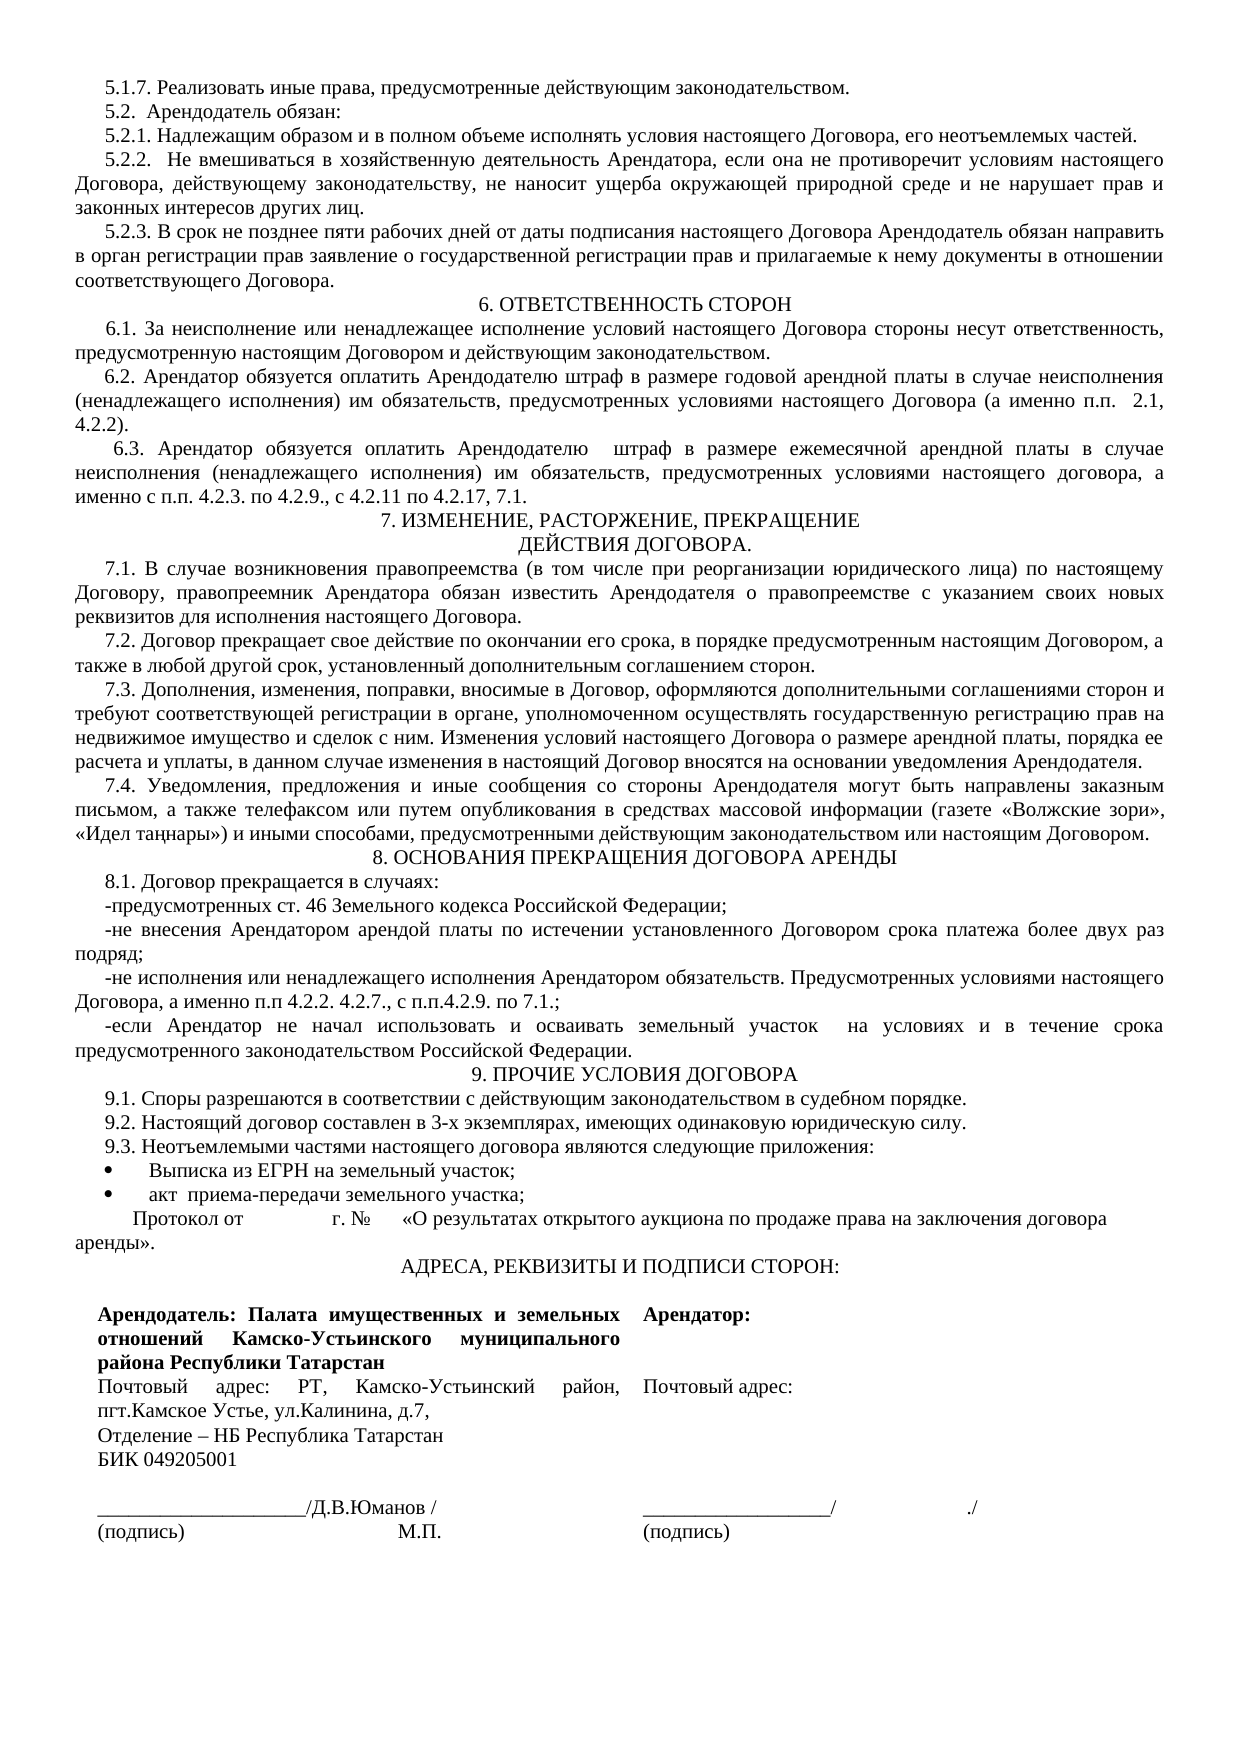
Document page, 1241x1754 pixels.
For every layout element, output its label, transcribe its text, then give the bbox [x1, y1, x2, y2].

table_header Арендодатель: Палата имущественных и земельных отношений Камско-Устьинского муниципального района Республики Татарстан [86, 1302, 632, 1374]
text ДЕЙСТВИЯ ДОГОВОРА. [75, 532, 1165, 556]
text 9.3. Неотъемлемыми частями настоящего договора являются следующие приложения: [75, 1134, 1165, 1158]
text 7. ИЗМЕНЕНИЕ, РАСТОРЖЕНИЕ, ПРЕКРАЩЕНИЕ [75, 508, 1165, 532]
text АДРЕСА, РЕКВИЗИТЫ И ПОДПИСИ СТОРОН: [75, 1254, 1165, 1278]
list акт приема-передачи земельного участка; [75, 1182, 1165, 1206]
text 7.3. Дополнения, изменения, поправки, вносимые в Договор, оформляются дополнительными соглашениями сторон и требуют соответствующей регистрации в органе, уполномоченном осуществлять государственную регистрацию прав на недвижимое имущество и сделок с ним. Изменения условий настоящего Договора о размере арендной платы, порядка ее расчета и уплаты, в данном случае изменения в настоящий Договор вносятся на основании уведомления Арендодателя. [75, 677, 1165, 773]
text 9. ПРОЧИЕ УСЛОВИЯ ДОГОВОРА [75, 1062, 1165, 1086]
text -не внесения Арендатором арендой платы по истечении установленного Договором срока платежа более двух раз подряд; [75, 917, 1165, 965]
text -не исполнения или ненадлежащего исполнения Арендатором обязательств. Предусмотренных условиями настоящего Договора, а именно п.п 4.2.2. 4.2.7., с п.п.4.2.9. по 7.1.; [75, 965, 1165, 1013]
text 6.2. Арендатор обязуется оплатить Арендодателю штраф в размере годовой арендной платы в случае неисполнения (ненадлежащего исполнения) им обязательств, предусмотренных условиями настоящего Договора (а именно п.п. 2.1, 4.2.2). [75, 364, 1165, 436]
text -если Арендатор не начал использовать и осваивать земельный участок на условиях и в течение срока предусмотренного законодательством Российской Федерации. [75, 1013, 1165, 1062]
text Протокол от г. № «О результатах открытого аукциона по продаже права на заключения договора аренды». [75, 1206, 1165, 1254]
text 7.4. Уведомления, предложения и иные сообщения со стороны Арендодателя могут быть направлены заказным письмом, а также телефаксом или путем опубликования в средствах массовой информации (газете «Волжские зори», «Идел таңнары») и иными способами, предусмотренными действующим законодательством или настоящим Договором. [75, 773, 1165, 845]
text 5.2.1. Надлежащим образом и в полном объеме исполнять условия настоящего Договора, его неотъемлемых частей. [75, 123, 1165, 147]
table_header Арендатор: [632, 1302, 1099, 1374]
text 6. ОТВЕТСТВЕННОСТЬ СТОРОН [75, 292, 1165, 316]
text -предусмотренных ст. 46 Земельного кодекса Российской Федерации; [75, 893, 1165, 917]
text 6.1. За неисполнение или ненадлежащее исполнение условий настоящего Договора стороны несут ответственность, предусмотренную настоящим Договором и действующим законодательством. [75, 316, 1165, 364]
text 8.1. Договор прекращается в случаях: [75, 869, 1165, 893]
text 9.2. Настоящий договор составлен в 3-х экземплярах, имеющих одинаковую юридическую силу. [75, 1110, 1165, 1134]
text 5.2.3. В срок не позднее пяти рабочих дней от даты подписания настоящего Договора Арендодатель обязан направить в орган регистрации прав заявление о государственной регистрации прав и прилагаемые к нему документы в отношении соответствующего Договора. [75, 219, 1165, 292]
text 5.1.7. Реализовать иные права, предусмотренные действующим законодательством. [75, 75, 1165, 99]
text 9.1. Споры разрешаются в соответствии с действующим законодательством в судебном порядке. [75, 1086, 1165, 1110]
text 7.2. Договор прекращает свое действие по окончании его срока, в порядке предусмотренным настоящим Договором, а также в любой другой срок, установленный дополнительным соглашением сторон. [75, 628, 1165, 677]
text 6.3. Арендатор обязуется оплатить Арендодателю штраф в размере ежемесячной арендной платы в случае неисполнения (ненадлежащего исполнения) им обязательств, предусмотренных условиями настоящего договора, а именно с п.п. 4.2.3. по 4.2.9., с 4.2.11 по 4.2.17, 7.1. [75, 436, 1165, 508]
text 8. ОСНОВАНИЯ ПРЕКРАЩЕНИЯ ДОГОВОРА АРЕНДЫ [75, 845, 1165, 869]
table_cell Почтовый адрес: РТ, Камско-Устьинский район, пгт.Камское Устье, ул.Калинина, д.7, Отделение – НБ Республика Татарстан БИК 049205001 ____________________/Д.В.Юманов / (подпись) М.П. [86, 1374, 632, 1543]
text 5.2.2. Не вмешиваться в хозяйственную деятельность Арендатора, если она не противоречит условиям настоящего Договора, действующему законодательству, не наносит ущерба окружающей природной среде и не нарушает прав и законных интересов других лиц. [75, 147, 1165, 219]
text 5.2. Арендодатель обязан: [75, 99, 1165, 123]
list Выписка из ЕГРН на земельный участок; [75, 1158, 1165, 1182]
table_cell Почтовый адрес: __________________/ ./ (подпись) [632, 1374, 1099, 1543]
text 7.1. В случае возникновения правопреемства (в том числе при реорганизации юридического лица) по настоящему Договору, правопреемник Арендатора обязан известить Арендодателя о правопреемстве с указанием своих новых реквизитов для исполнения настоящего Договора. [75, 556, 1165, 628]
